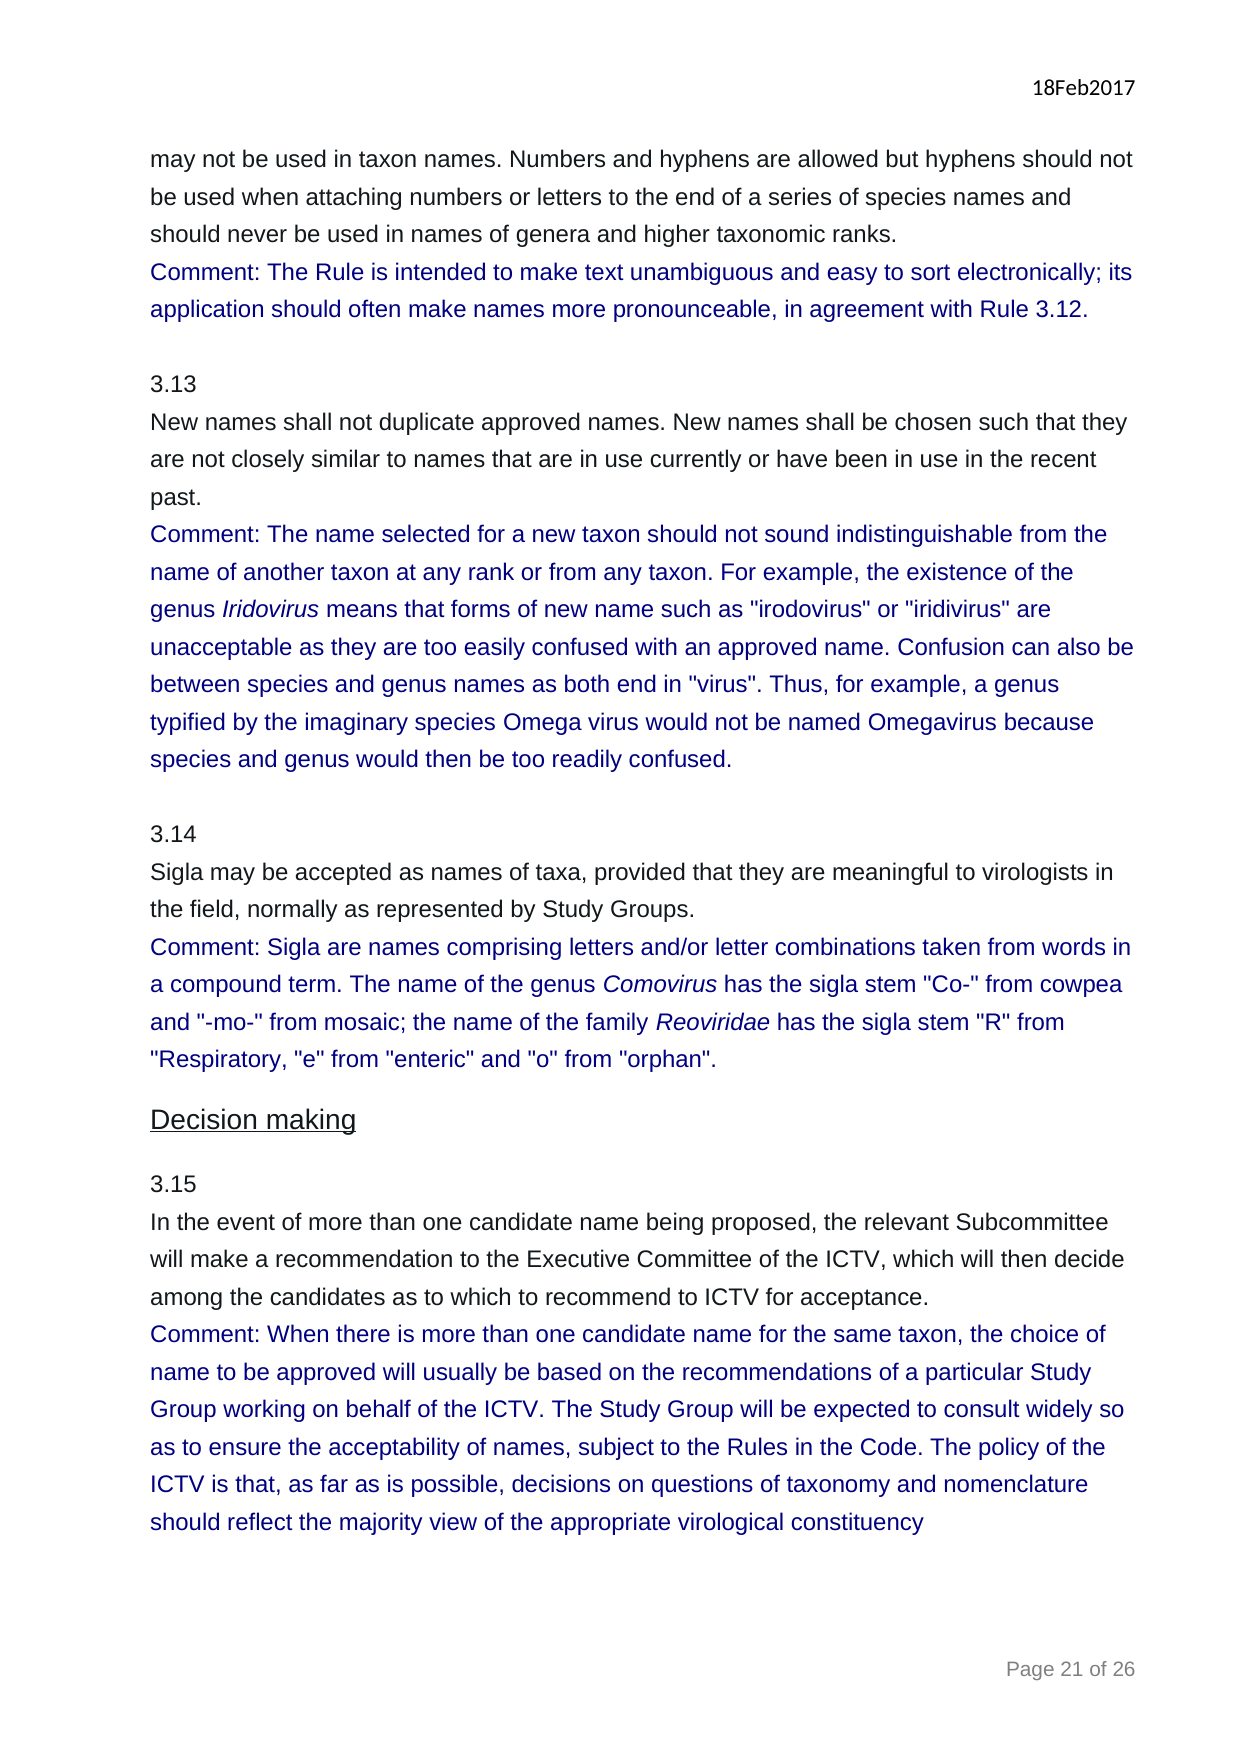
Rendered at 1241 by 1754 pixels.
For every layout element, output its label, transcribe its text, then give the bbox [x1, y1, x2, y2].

text Comment: The name selected for a new taxon should not sound indistinguishable from the name of another taxon at any rank or from any taxon. For example, the existence of the genus Iridovirus means that forms of new name such as "irodovirus" or "iridivirus" are unacceptable as they are too easily confused with an approved name. Confusion can also be between species and genus names as both end in "virus". Thus, for example, a genus typified by the imaginary species Omega virus would not be named Omegavirus because species and genus would then be too readily confused. [150, 510, 1135, 772]
text 3.13 [150, 360, 1135, 397]
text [150, 135, 1135, 247]
text New names shall not duplicate approved names. New names shall be chosen such that they are not closely similar to names that are in use currently or have been in use in the recent past. [150, 397, 1135, 510]
text Comment: The Rule is intended to make text unambiguous and easy to sort electronically; its application should often make names more pronounceable, in agreement with Rule 3.12. [150, 247, 1135, 322]
text In the event of more than one candidate name being proposed, the relevant Subcommittee will make a recommendation to the Executive Committee of the ICTV, which will then decide among the candidates as to which to recommend to ICTV for acceptance. [150, 1197, 1135, 1310]
text 3.15 [150, 1160, 1135, 1197]
text Comment: When there is more than one candidate name for the same taxon, the choice of name to be approved will usually be based on the recommendations of a particular Study Group working on behalf of the ICTV. The Study Group will be expected to consult widely so as to ensure the acceptability of names, subject to the Rules in the Code. The policy of the ICTV is that, as far as is possible, decisions on questions of taxonomy and nomenclature should reflect the majority view of the appropriate virological constituency [150, 1310, 1135, 1535]
text Comment: Sigla are names comprising letters and/or letter combinations taken from words in a compound term. The name of the genus Comovirus has the sigla stem "Co-" from cowpea and "-mo-" from mosaic; the name of the family Reoviridae has the sigla stem "R" from "Respiratory, "e" from "enteric" and "o" from "orphan". [150, 922, 1135, 1072]
text 3.14 [150, 810, 1135, 847]
text Decision making [150, 1097, 1135, 1135]
text Sigla may be accepted as names of taxa, provided that they are meaningful to virologists in the field, normally as represented by Study Groups. [150, 847, 1135, 922]
